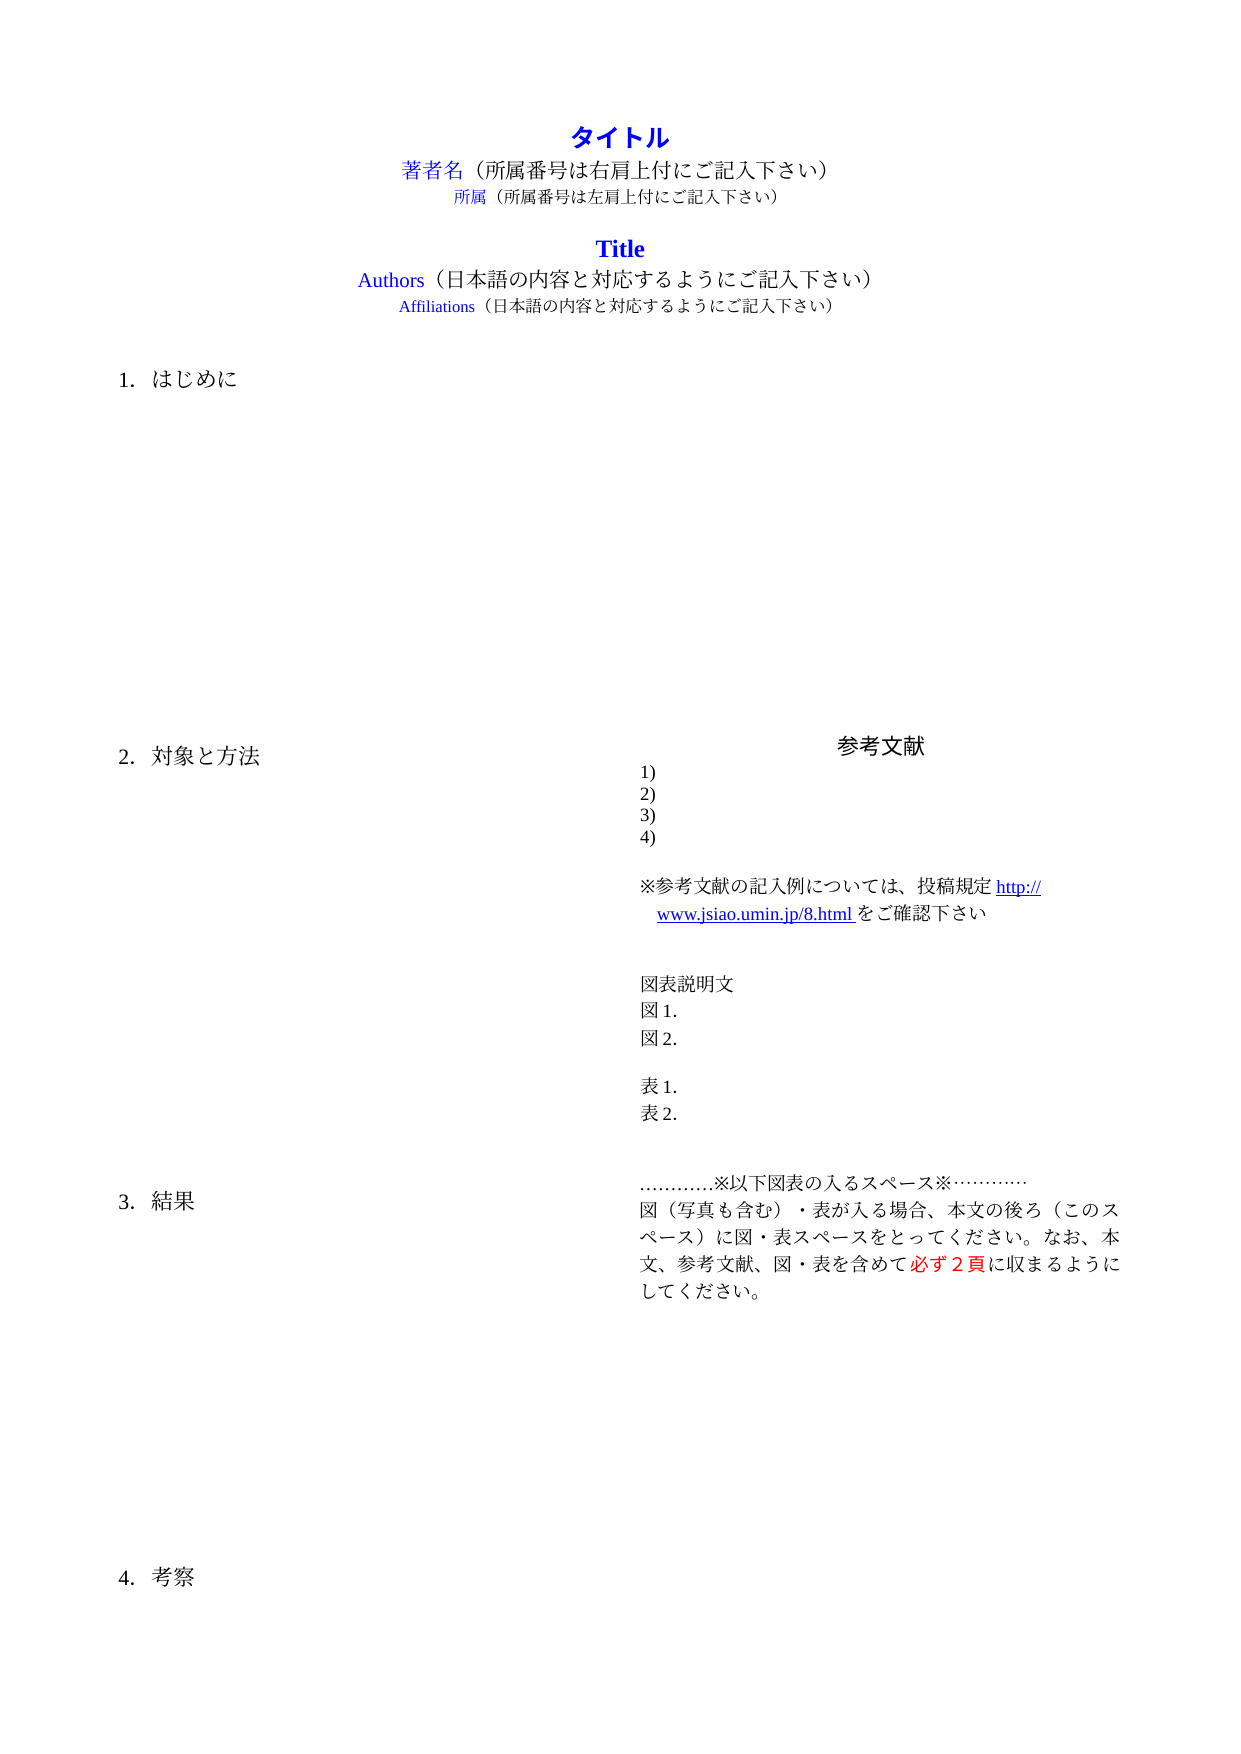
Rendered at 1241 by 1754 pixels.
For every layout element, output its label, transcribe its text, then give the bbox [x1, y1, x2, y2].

text 表2． [640, 1099, 1122, 1126]
list 1) [640, 761, 1122, 782]
list 図（写真も含む）・表が入る場合、本文の後ろ（このスペース）に図・表スペースをとってください。なお、本文、参考文献、図・表を含めて必ず２頁に収まるようにしてください。 [639, 1196, 1122, 1304]
list 2) [640, 782, 1122, 804]
text 2．対象と方法 [118, 739, 600, 771]
text 3．結果 [118, 1184, 600, 1215]
text 著者名（所属番号は右肩上付にご記入下さい） [118, 154, 1122, 184]
list 所属（所属番号は左肩上付にご記入下さい） [118, 184, 1122, 208]
list ※参考文献の記入例については、投稿規定http://www.jsiao.umin.jp/8.htmlをご確認下さい [640, 872, 1122, 926]
text Affiliations（日本語の内容と対応するようにご記入下さい） [118, 293, 1122, 317]
text 表1． [640, 1072, 1122, 1099]
list …………※以下図表の入るスペース※………… [639, 1169, 1122, 1196]
list 3) [640, 804, 1122, 826]
text 図2． [640, 1023, 1122, 1050]
text 図表説明文 [640, 969, 1122, 996]
text 1．はじめに [118, 363, 600, 394]
list 参考文献 [640, 729, 1122, 761]
text 4．考察 [118, 1560, 600, 1592]
list 4) [640, 826, 1122, 847]
text タイトル [118, 118, 1122, 154]
text 図1． [640, 996, 1122, 1023]
text Authors（日本語の内容と対応するようにご記入下さい） [118, 263, 1122, 293]
text Title [118, 234, 1122, 263]
